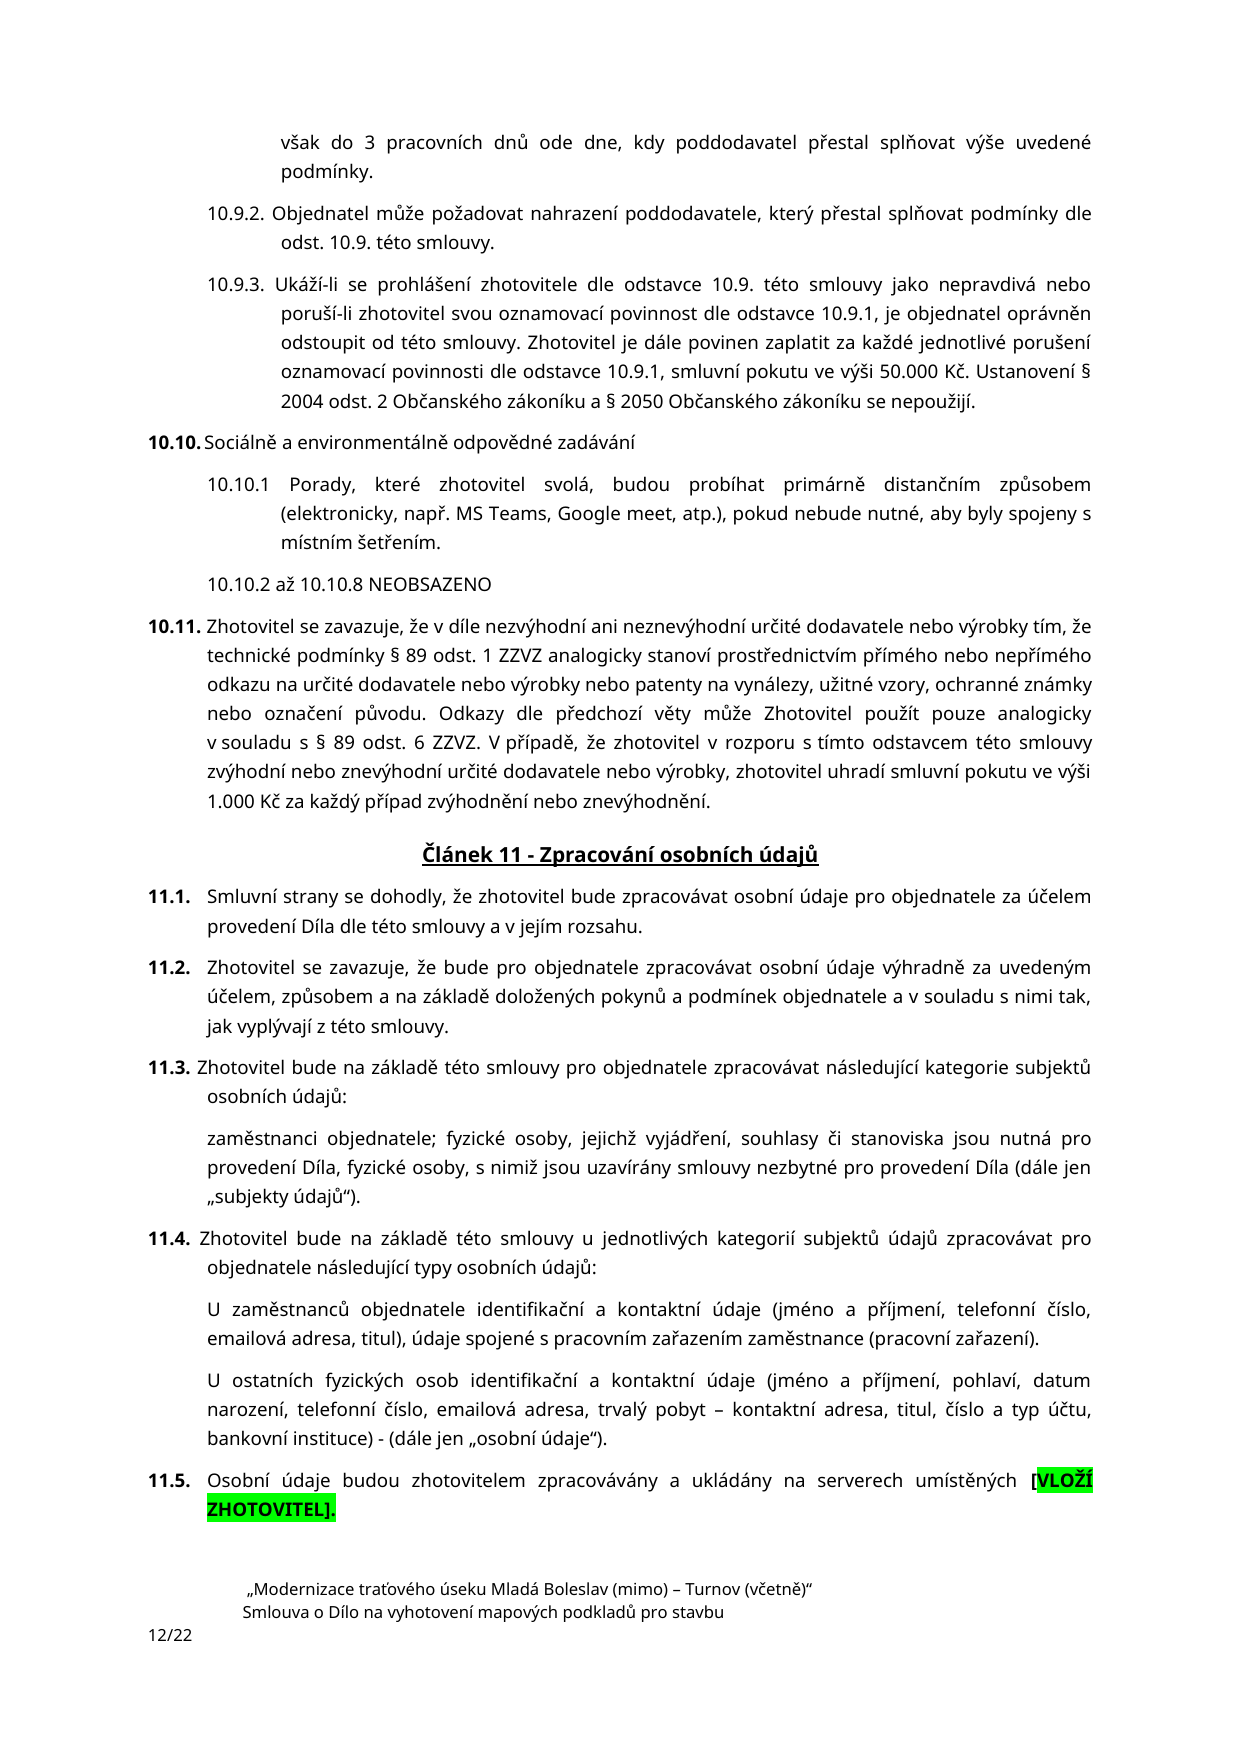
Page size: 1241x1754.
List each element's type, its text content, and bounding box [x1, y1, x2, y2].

text 11.2. Zhotovitel se zavazuje, že bude pro objednatele zpracovávat osobní údaje výhradně za uvedeným účelem, způsobem a na základě doložených pokynů a podmínek objednatele a v souladu s nimi tak, jak vyplývají z této smlouvy. [148, 951, 1092, 1039]
text 10.9.3. Ukáží-li se prohlášení zhotovitele dle odstavce 10.9. této smlouvy jako nepravdivá nebo poruší-li zhotovitel svou oznamovací povinnost dle odstavce 10.9.1, je objednatel oprávněn odstoupit od této smlouvy. Zhotovitel je dále povinen zaplatit za každé jednotlivé porušení oznamovací povinnosti dle odstavce 10.9.1, smluvní pokutu ve výši 50.000 Kč. Ustanovení § 2004 odst. 2 Občanského zákoníku a § 2050 Občanského zákoníku se nepoužijí. [207, 268, 1092, 414]
text 10.9.2. Objednatel může požadovat nahrazení poddodavatele, který přestal splňovat podmínky dle odst. 10.9. této smlouvy. [207, 197, 1092, 256]
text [207, 126, 1092, 185]
text 11.5. Osobní údaje budou zhotovitelem zpracovávány a ukládány na serverech umístěných [VLOŽÍ ZHOTOVITEL]. [148, 1464, 1092, 1522]
text zaměstnanci objednatele; fyzické osoby, jejichž vyjádření, souhlasy či stanoviska jsou nutná pro provedení Díla, fyzické osoby, s nimiž jsou uzavírány smlouvy nezbytné pro provedení Díla (dále jen „subjekty údajů“). [207, 1122, 1092, 1210]
text 11.3. Zhotovitel bude na základě této smlouvy pro objednatele zpracovávat následující kategorie subjektů osobních údajů: [148, 1051, 1092, 1110]
text U zaměstnanců objednatele identifikační a kontaktní údaje (jméno a příjmení, telefonní číslo, emailová adresa, titul), údaje spojené s pracovním zařazením zaměstnance (pracovní zařazení). [207, 1293, 1092, 1351]
text 11.1. Smluvní strany se dohodly, že zhotovitel bude zpracovávat osobní údaje pro objednatele za účelem provedení Díla dle této smlouvy a v jejím rozsahu. [148, 881, 1092, 939]
text 11.4. Zhotovitel bude na základě této smlouvy u jednotlivých kategorií subjektů údajů zpracovávat pro objednatele následující typy osobních údajů: [148, 1222, 1092, 1281]
text 10.10.2 až 10.10.8 NEOBSAZENO [207, 568, 1092, 597]
subtitle Článek 11 - Zpracování osobních údajů [148, 839, 1092, 868]
text 10.11. Zhotovitel se zavazuje, že v díle nezvýhodní ani neznevýhodní určité dodavatele nebo výrobky tím, že technické podmínky § 89 odst. 1 ZZVZ analogicky stanoví prostřednictvím přímého nebo nepřímého odkazu na určité dodavatele nebo výrobky nebo patenty na vynálezy, užitné vzory, ochranné známky nebo označení původu. Odkazy dle předchozí věty může Zhotovitel použít pouze analogicky v souladu s § 89 odst. 6 ZZVZ. V případě, že zhotovitel v rozporu s tímto odstavcem této smlouvy zvýhodní nebo znevýhodní určité dodavatele nebo výrobky, zhotovitel uhradí smluvní pokutu ve výši 1.000 Kč za každý případ zvýhodnění nebo znevýhodnění. [148, 610, 1092, 814]
text 10.10.1 Porady, které zhotovitel svolá, budou probíhat primárně distančním způsobem (elektronicky, např. MS Teams, Google meet, atp.), pokud nebude nutné, aby byly spojeny s místním šetřením. [207, 468, 1092, 556]
text U ostatních fyzických osob identifikační a kontaktní údaje (jméno a příjmení, pohlaví, datum narození, telefonní číslo, emailová adresa, trvalý pobyt – kontaktní adresa, titul, číslo a typ účtu, bankovní instituce) - (dále jen „osobní údaje“). [207, 1364, 1092, 1451]
text 10.10. Sociálně a environmentálně odpovědné zadávání [148, 426, 1092, 456]
